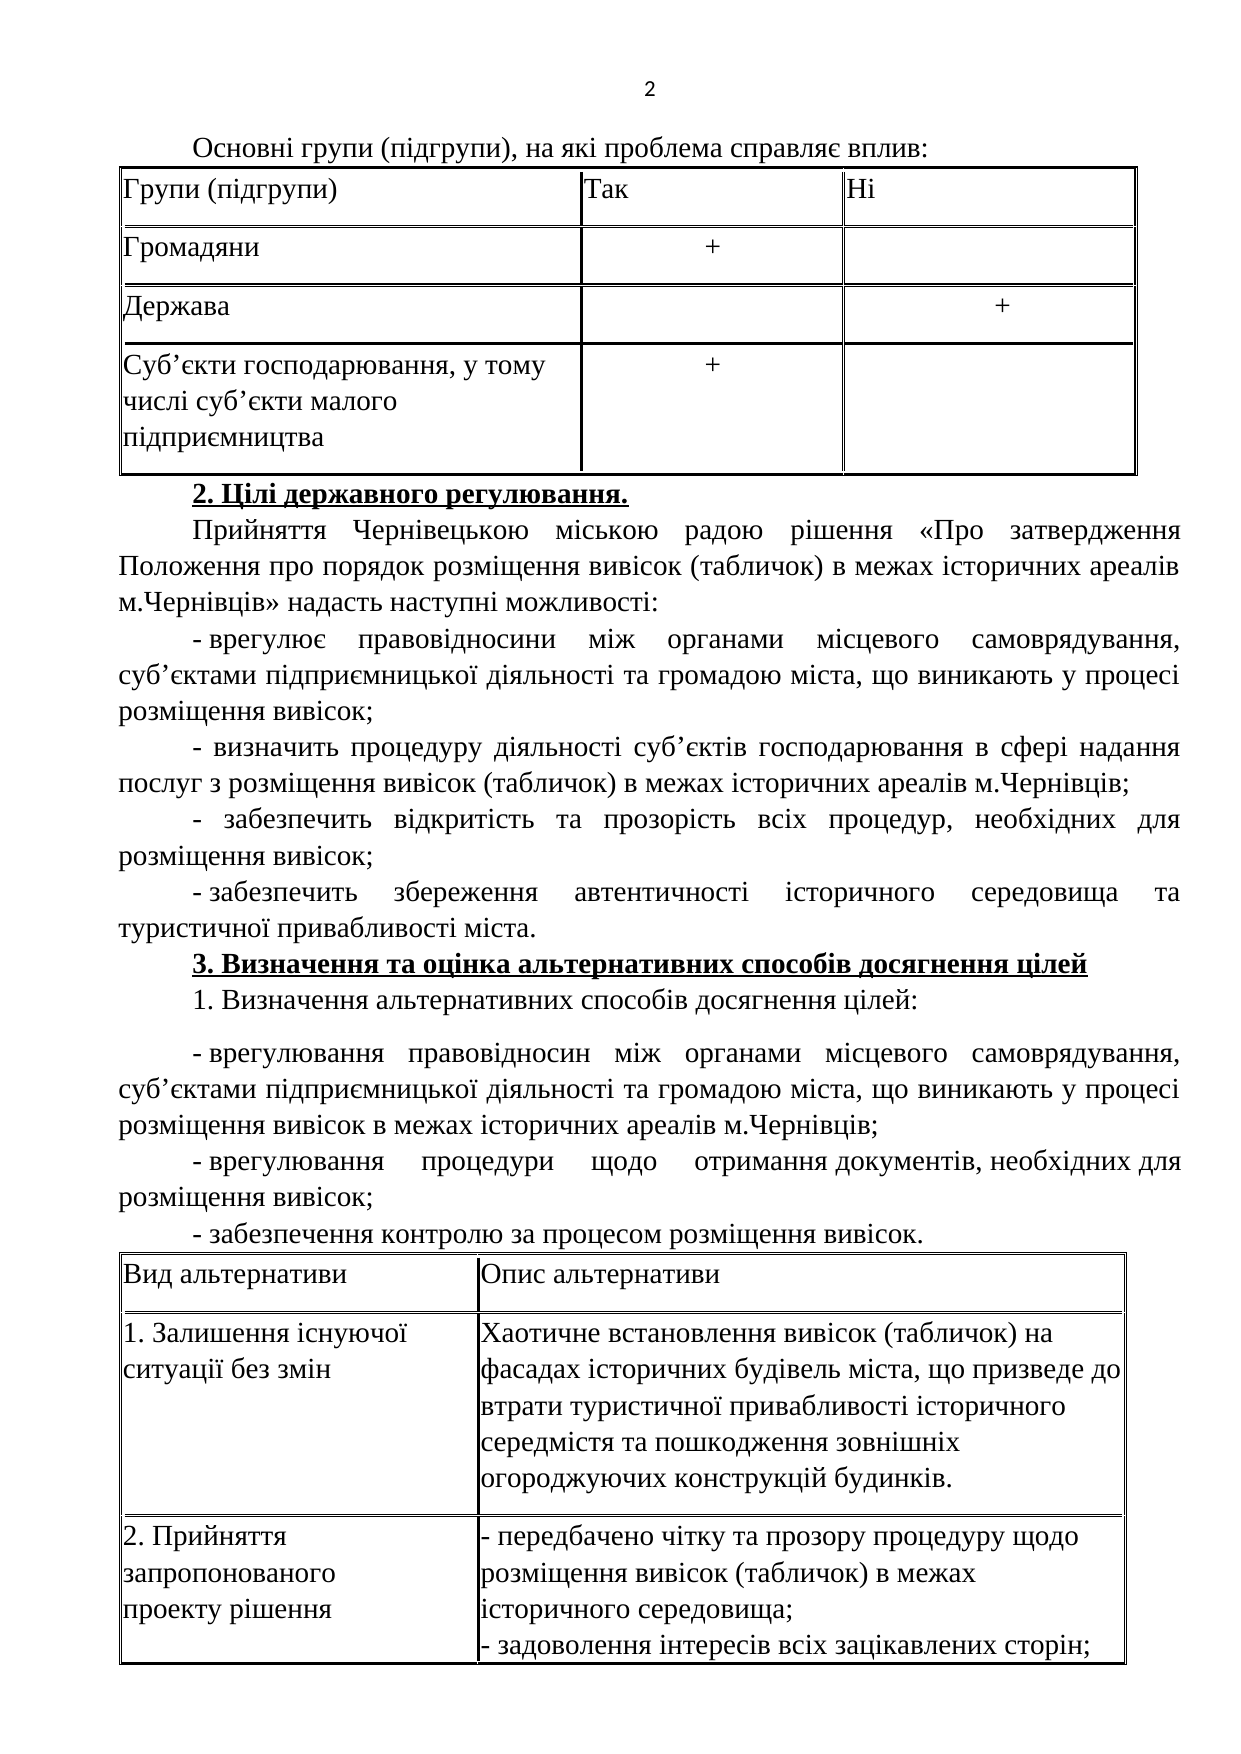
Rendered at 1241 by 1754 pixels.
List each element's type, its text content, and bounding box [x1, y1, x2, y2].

text - забезпечення контролю за процесом розміщення вивісок. [118, 1216, 1181, 1249]
table_header Ні [844, 169, 1134, 225]
text Прийняття Чернівецькою міською радою рішення «Про затвердження Положення про порядок розміщення вивісок (табличок) в межах історичних ареалів м.Чернівців» надасть наступні можливості: [118, 512, 1181, 618]
text - врегулювання процедури щодо отримання документів, необхідних для розміщення вивісок; [118, 1143, 1181, 1213]
table_cell Держава [122, 283, 580, 342]
table_cell + [845, 283, 1135, 342]
table_cell Громадяни [120, 225, 581, 283]
text - врегулювання правовідносин між органами місцевого самоврядування, суб’єктами підприємницької діяльності та громадою міста, що виникають у процесі розміщення вивісок в межах історичних ареалів м.Чернівців; [118, 1035, 1181, 1141]
text 1. Визначення альтернативних способів досягнення цілей: [118, 982, 1181, 1016]
text Основні групи (підгрупи), на які проблема справляє вплив: [118, 130, 1181, 163]
table_cell 1. Залишення існуючої ситуації без змін [120, 1311, 478, 1514]
table_cell Суб’єкти господарювання, у тому числі суб’єкти малого підприємництва [122, 342, 581, 473]
table_cell [844, 225, 1136, 283]
text 3. Визначення та оцінка альтернативних способів досягнення цілей [118, 946, 1181, 979]
text 2. Цілі державного регулювання. [118, 476, 1181, 510]
table_cell [583, 287, 842, 342]
table_header Вид альтернативи [120, 1253, 478, 1311]
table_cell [478, 1514, 1125, 1662]
table_header Групи (підгрупи) [122, 169, 581, 225]
table_header Опис альтернативи [478, 1255, 1124, 1311]
text - забезпечить збереження автентичності історичного середовища та туристичної привабливості міста. [118, 874, 1181, 943]
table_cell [120, 1514, 478, 1662]
text - забезпечить відкритість та прозорість всіх процедур, необхідних для розміщення вивісок; [118, 801, 1181, 871]
table_cell [844, 342, 1134, 473]
picture [977, 346, 1003, 350]
text - врегулює правовідносини між органами місцевого самоврядування, суб’єктами підприємницької діяльності та громадою міста, що виникають у процесі розміщення вивісок; [118, 621, 1181, 727]
text - визначить процедуру діяльності суб’єктів господарювання в сфері надання послуг з розміщення вивісок (табличок) в межах історичних ареалів м.Чернівців; [118, 729, 1181, 799]
table_cell + [583, 228, 842, 283]
table_cell + [581, 345, 844, 473]
table_header Так [581, 169, 844, 225]
table_cell Хаотичне встановлення вивісок (табличок) на фасадах історичних будівель міста, що призведе до втрати туристичної привабливості історичного середмістя та пошкодження зовнішніх огороджуючих конструкцій будинків. [478, 1311, 1125, 1514]
